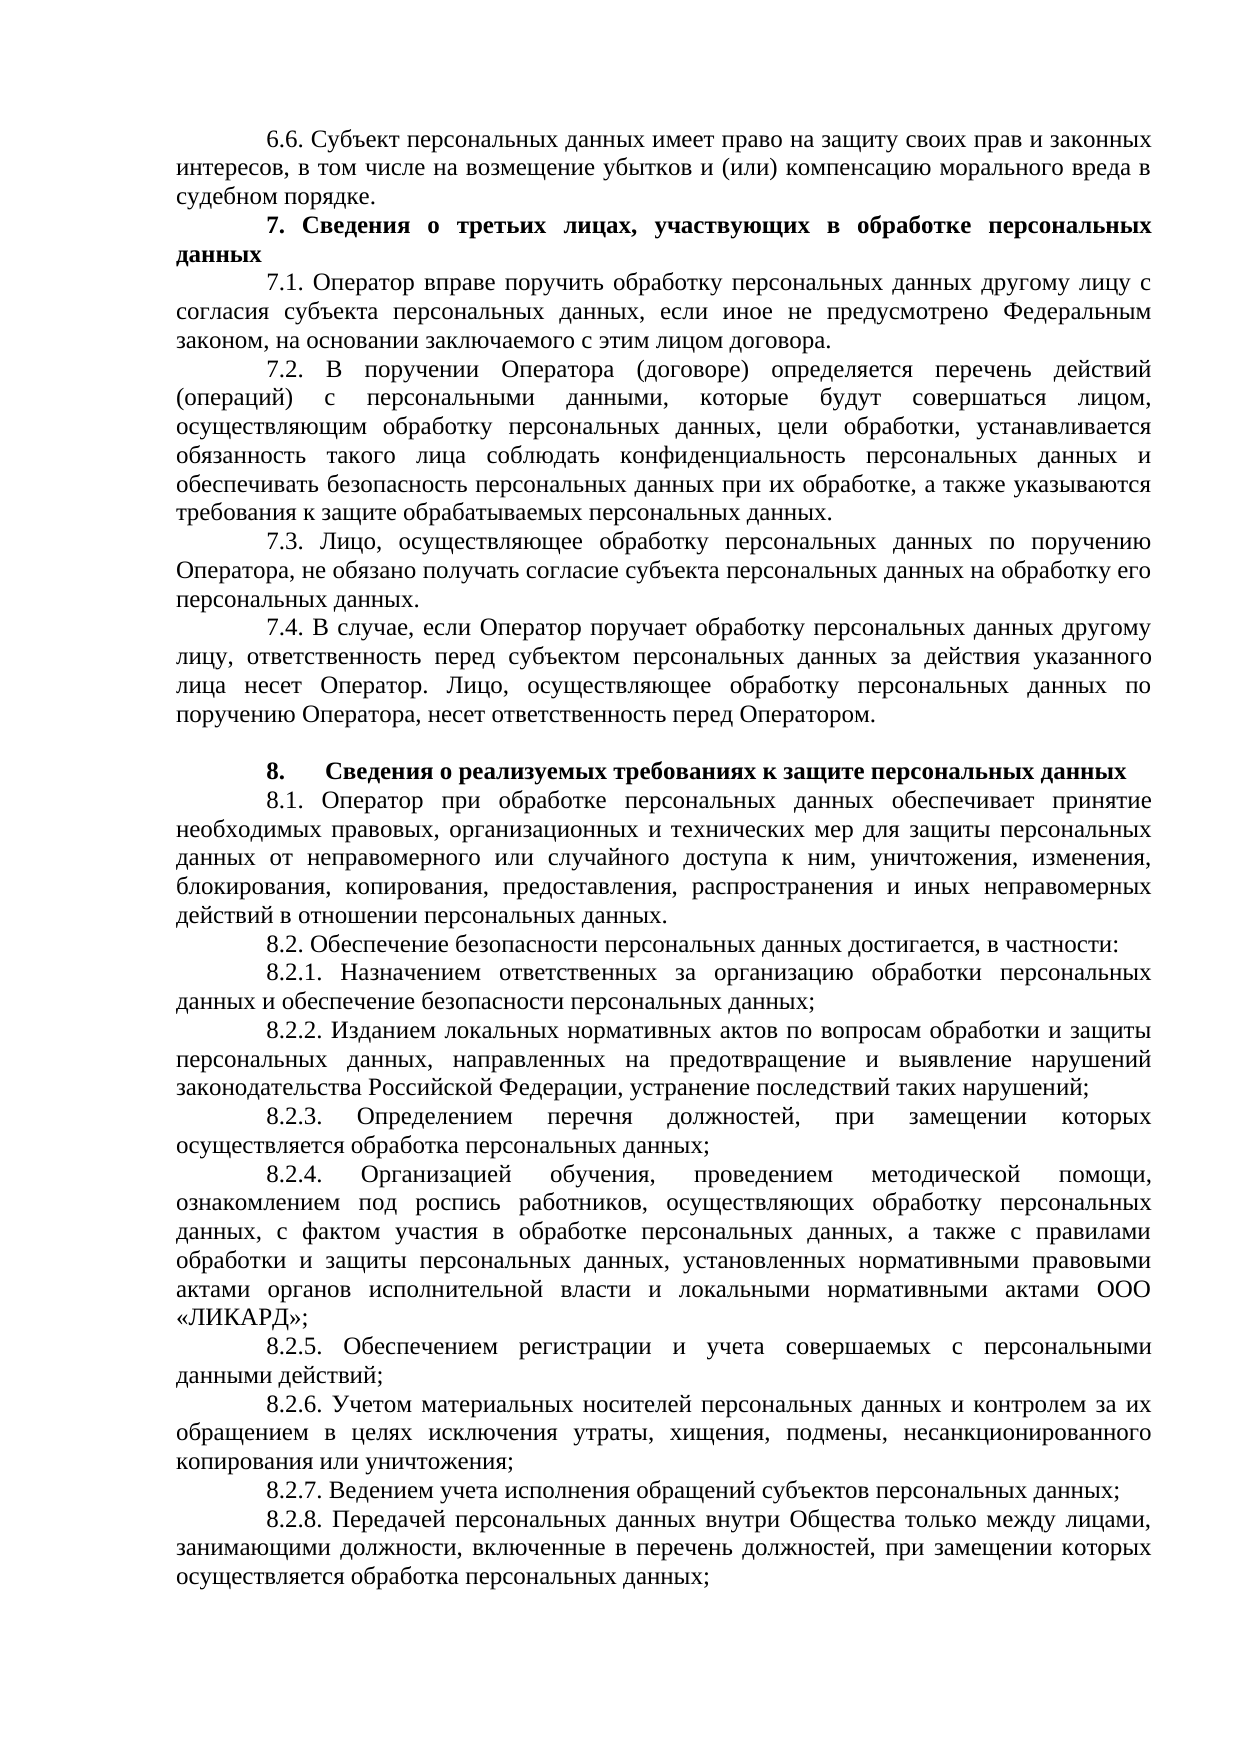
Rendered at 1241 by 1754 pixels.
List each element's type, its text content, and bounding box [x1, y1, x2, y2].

text 8.2.7. Ведением учета исполнения обращений субъектов персональных данных; [176, 1475, 1152, 1504]
text 8.2.8. Передачей персональных данных внутри Общества только между лицами, занимающими должности, включенные в перечень должностей, при замещении которых осуществляется обработка персональных данных; [176, 1504, 1152, 1590]
text 7.4. В случае, если Оператор поручает обработку персональных данных другому лицу, ответственность перед субъектом персональных данных за действия указанного лица несет Оператор. Лицо, осуществляющее обработку персональных данных по поручению Оператора, несет ответственность перед Оператором. [176, 612, 1152, 727]
text 8.2.2. Изданием локальных нормативных актов по вопросам обработки и защиты персональных данных, направленных на предотвращение и выявление нарушений законодательства Российской Федерации, устранение последствий таких нарушений; [176, 1015, 1152, 1101]
text 7.1. Оператор вправе поручить обработку персональных данных другому лицу с согласия субъекта персональных данных, если иное не предусмотрено Федеральным законом, на основании заключаемого с этим лицом договора. [176, 267, 1152, 354]
text 8.2.4. Организацией обучения, проведением методической помощи, ознакомлением под роспись работников, осуществляющих обработку персональных данных, с фактом участия в обработке персональных данных, а также с правилами обработки и защиты персональных данных, установленных нормативными правовыми актами органов исполнительной власти и локальными нормативными актами ООО «ЛИКАРД»; [176, 1159, 1152, 1331]
text 8.2.5. Обеспечением регистрации и учета совершаемых с персональными данными действий; [176, 1331, 1152, 1389]
text 8.2.1. Назначением ответственных за организацию обработки персональных данных и обеспечение безопасности персональных данных; [176, 957, 1152, 1015]
subtitle 8. Сведения о реализуемых требованиях к защите персональных данных [176, 756, 1152, 785]
text 8.2.3. Определением перечня должностей, при замещении которых осуществляется обработка персональных данных; [176, 1101, 1152, 1159]
text 8.2. Обеспечение безопасности персональных данных достигается, в частности: [176, 929, 1152, 957]
text 8.1. Оператор при обработке персональных данных обеспечивает принятие необходимых правовых, организационных и технических мер для защиты персональных данных от неправомерного или случайного доступа к ним, уничтожения, изменения, блокирования, копирования, предоставления, распространения и иных неправомерных действий в отношении персональных данных. [176, 785, 1152, 929]
text 8.2.6. Учетом материальных носителей персональных данных и контролем за их обращением в целях исключения утраты, хищения, подмены, несанкционированного копирования или уничтожения; [176, 1389, 1152, 1475]
subtitle 7. Сведения о третьих лицах, участвующих в обработке персональных данных [176, 210, 1152, 267]
text 7.2. В поручении Оператора (договоре) определяется перечень действий (операций) с персональными данными, которые будут совершаться лицом, осуществляющим обработку персональных данных, цели обработки, устанавливается обязанность такого лица соблюдать конфиденциальность персональных данных и обеспечивать безопасность персональных данных при их обработке, а также указываются требования к защите обрабатываемых персональных данных. [176, 354, 1152, 526]
text 6.6. Субъект персональных данных имеет право на защиту своих прав и законных интересов, в том числе на возмещение убытков и (или) компенсацию морального вреда в судебном порядке. [176, 124, 1152, 210]
text 7.3. Лицо, осуществляющее обработку персональных данных по поручению Оператора, не обязано получать согласие субъекта персональных данных на обработку его персональных данных. [176, 526, 1152, 612]
